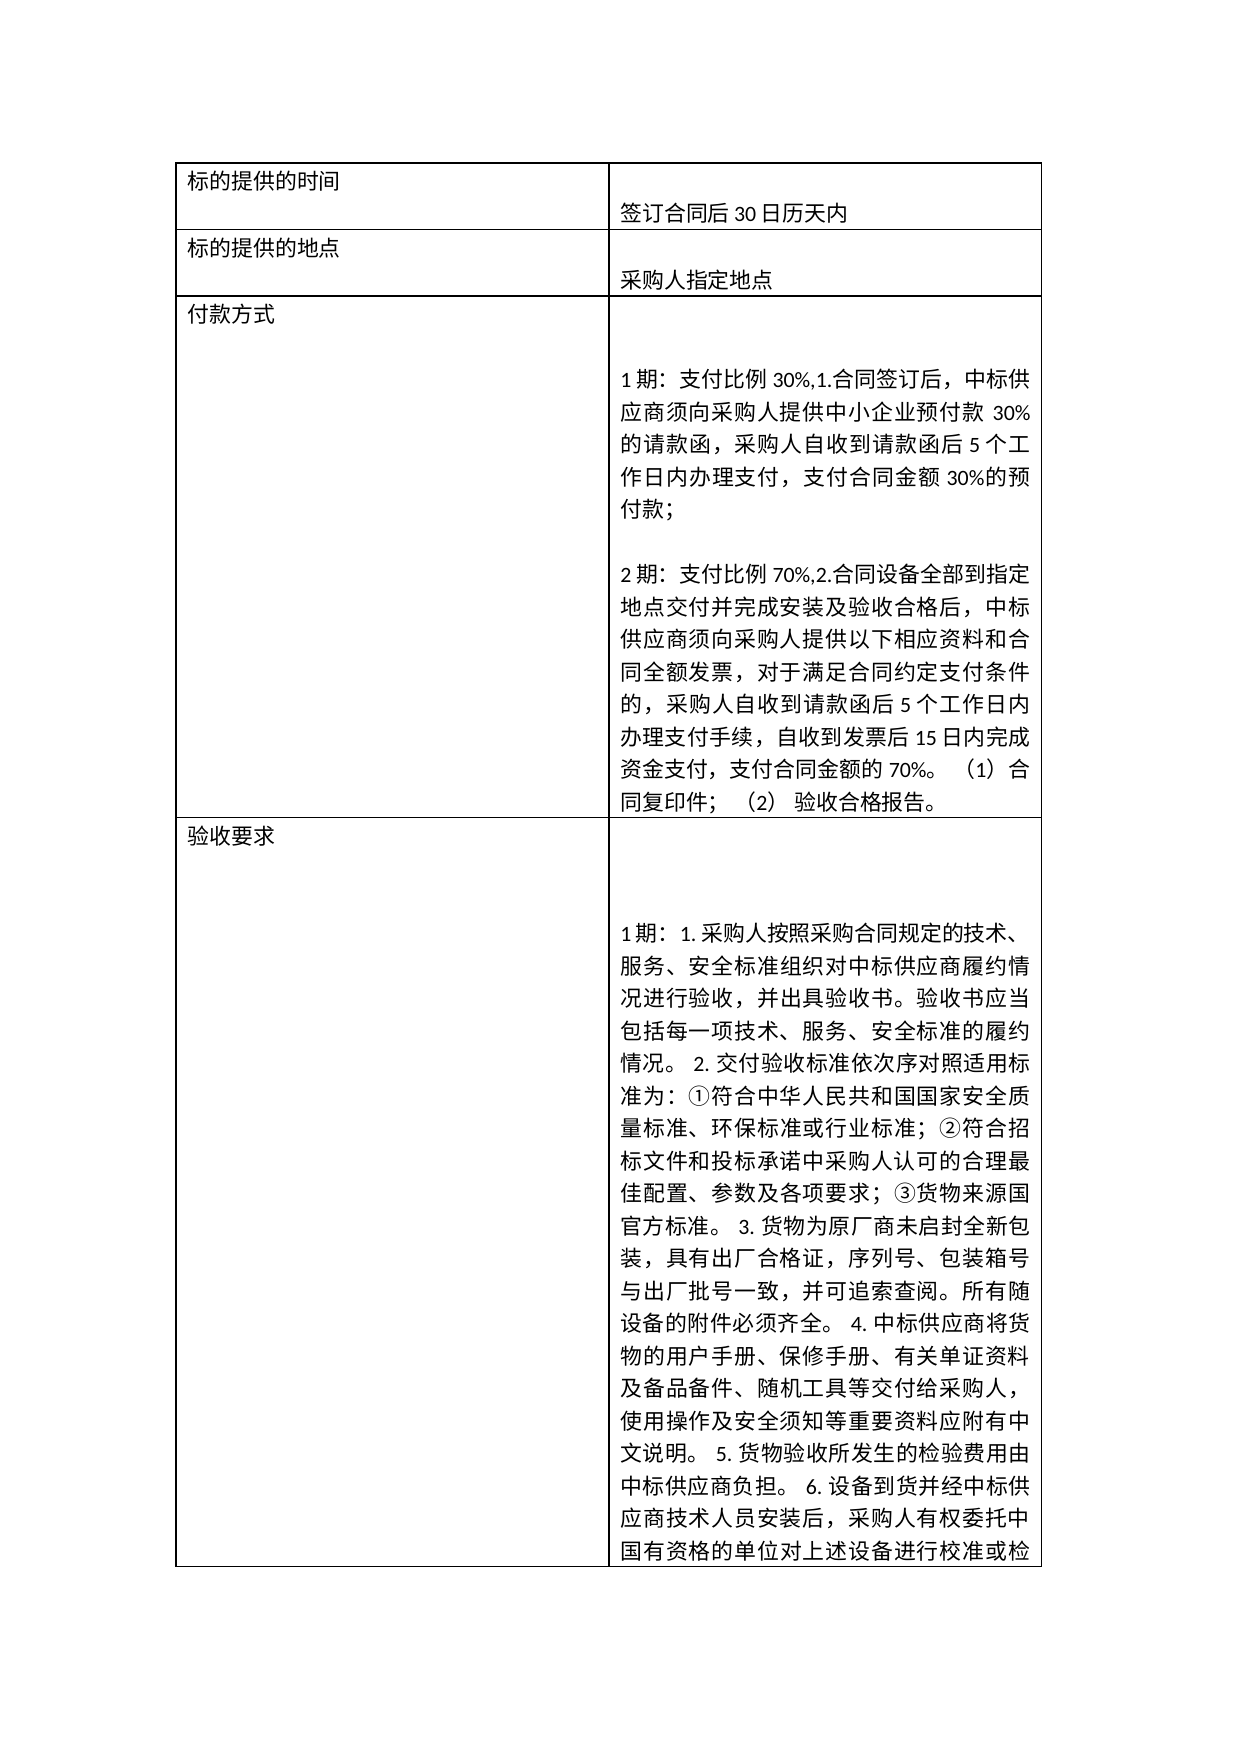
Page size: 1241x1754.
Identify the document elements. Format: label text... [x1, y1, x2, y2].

table_cell 验收要求 [177, 818, 608, 1566]
table_header 标的提供的时间 [177, 164, 608, 228]
table_header 签订合同后30日历天内 [610, 164, 1041, 228]
table_cell 1期：支付比例30%,1.合同签订后，中标供应商须向采购人提供中小企业预付款 30%的请款函，采购人自收到请款函后5个工作日内办理支付，支付合同金额30%的预付款； 2期：支付比例70%,2.合同设备全部到指定地点交付并完成安装及验收合格后，中标供应商须向采购人提供以下相应资料和合同全额发票，对于满足合同约定支付条件的，采购人自收到请款函后5个工作日内办理支付手续，自收到发票后15日内完成资金支付，支付合同金额的 70%。 （1）合同复印件； （2） 验收合格报告。 [610, 297, 1041, 817]
table_cell 付款方式 [177, 297, 608, 817]
table_cell 标的提供的地点 [177, 230, 608, 295]
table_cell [610, 818, 1041, 1566]
table_cell 采购人指定地点 [610, 230, 1041, 295]
